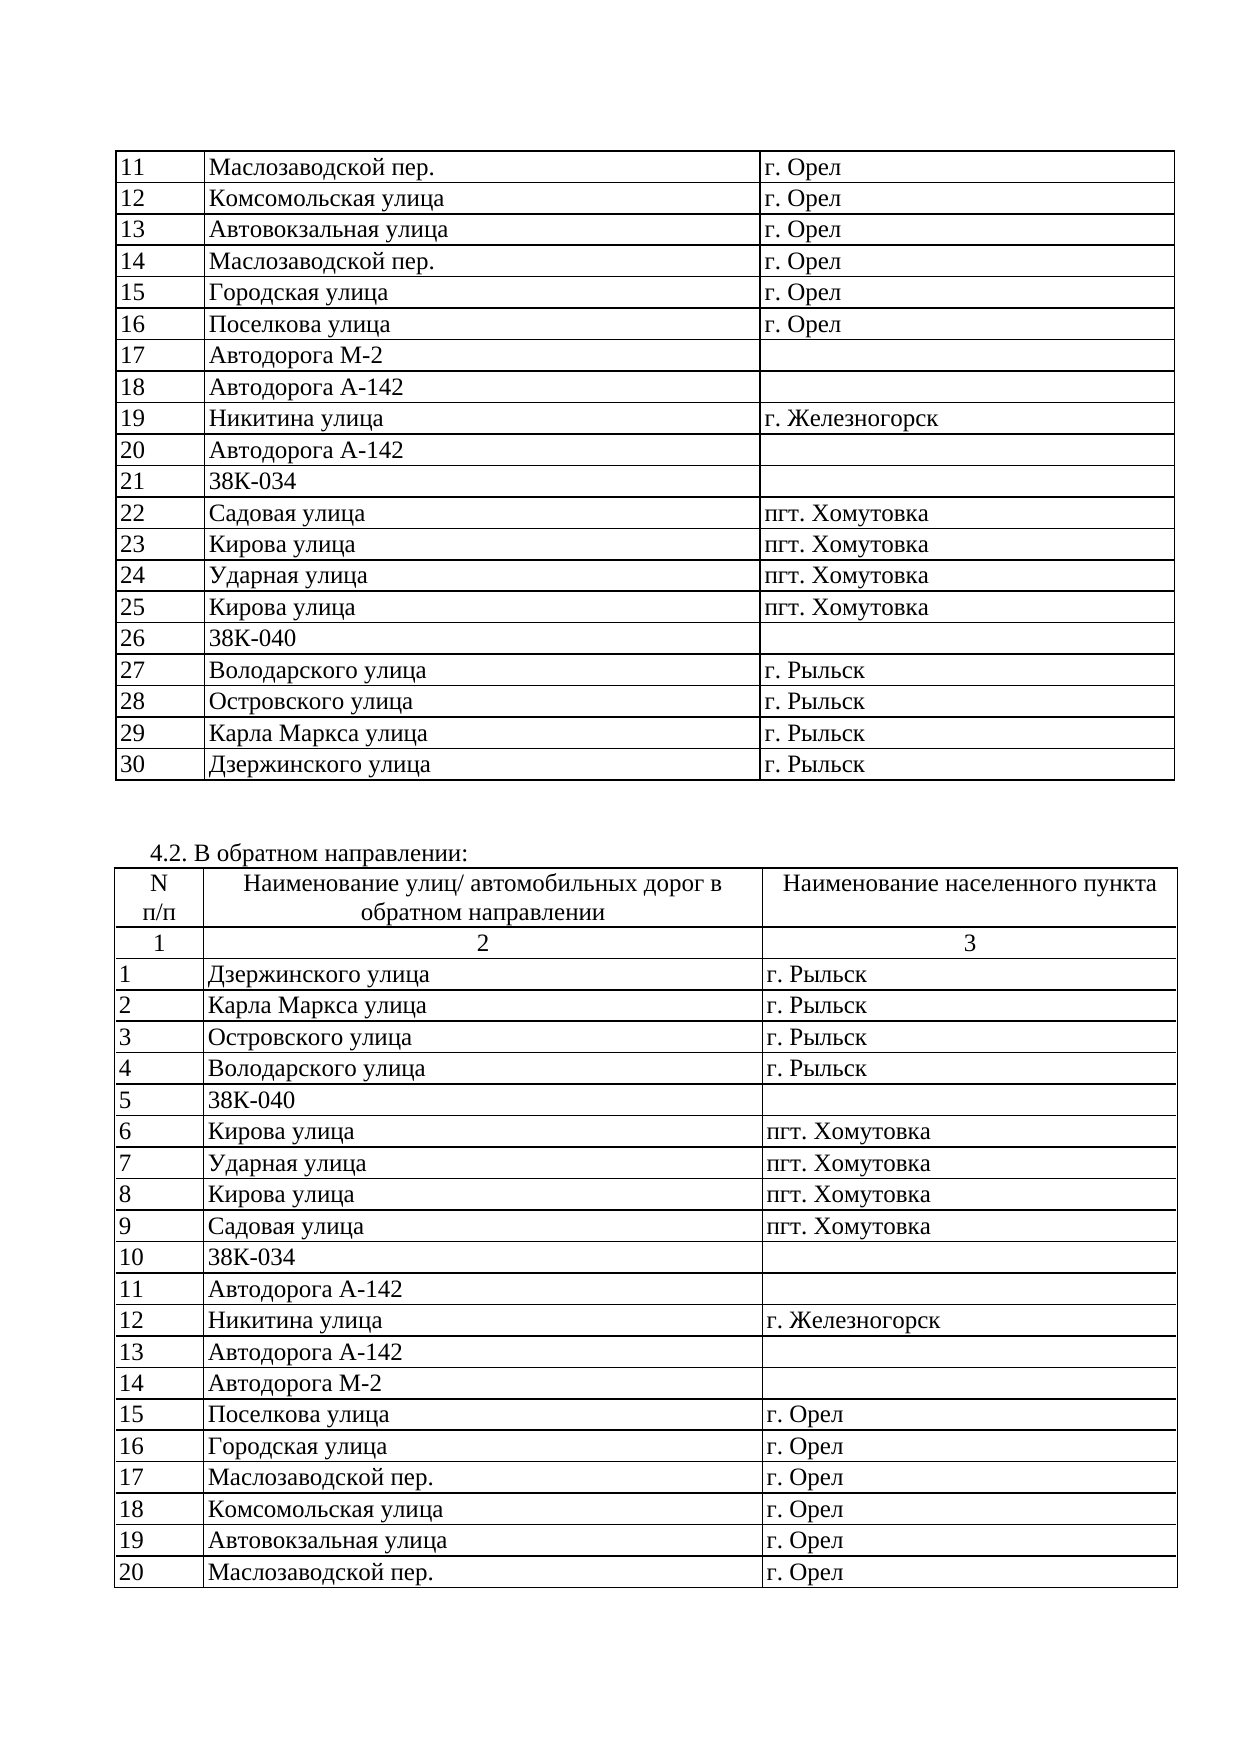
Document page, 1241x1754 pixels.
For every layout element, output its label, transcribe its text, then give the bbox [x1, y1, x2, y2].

table_cell Дзержинского улица [205, 749, 759, 779]
table_cell 38К-040 [204, 1085, 762, 1115]
table_cell 19 [117, 403, 204, 433]
table_cell пгт. Хомутовка [761, 561, 1174, 590]
table_cell 30 [117, 749, 204, 779]
table_cell [761, 623, 1174, 653]
table_cell пгт. Хомутовка [761, 592, 1174, 622]
table_cell 11 [117, 152, 204, 181]
table_cell 28 [117, 686, 204, 716]
table_cell Маслозаводской пер. [205, 246, 759, 276]
table_cell 38К-040 [205, 623, 759, 653]
table_cell Кирова улица [204, 1116, 762, 1146]
table_cell 1 [115, 959, 203, 989]
table_cell 16 [117, 309, 204, 339]
table_cell 14 [115, 1368, 203, 1398]
table_cell пгт. Хомутовка [763, 1146, 1177, 1178]
table_cell г. Орел [763, 1429, 1177, 1461]
table_cell Никитина улица [204, 1305, 762, 1335]
table_cell г. Орел [763, 1461, 1177, 1492]
table_cell [763, 1272, 1177, 1303]
table_cell Поселкова улица [205, 309, 759, 339]
table_cell Поселкова улица [204, 1400, 762, 1429]
table_cell 19 [115, 1525, 203, 1555]
table_cell Автовокзальная улица [205, 215, 759, 244]
table_cell 7 [115, 1147, 203, 1178]
table_cell 3 [115, 1021, 203, 1052]
table_cell г. Рыльск [761, 686, 1174, 716]
table_cell [763, 1241, 1177, 1272]
table_cell г. Орел [763, 1555, 1177, 1587]
table_cell 15 [115, 1399, 203, 1429]
table_cell 2 [115, 990, 203, 1020]
table_cell Городская улица [205, 277, 759, 307]
table_cell 12 [117, 183, 204, 213]
table_cell 38К-034 [205, 466, 759, 496]
table_cell 24 [117, 561, 204, 590]
table_cell 4 [115, 1053, 203, 1083]
table_header N п/п [115, 869, 203, 926]
table_cell 13 [115, 1336, 203, 1366]
table_cell 21 [117, 466, 204, 496]
table_cell г. Орел [761, 183, 1174, 213]
table_cell 25 [117, 592, 204, 622]
table_cell г. Железногорск [763, 1304, 1177, 1335]
table_cell Кирова улица [205, 529, 759, 559]
table_cell Садовая улица [205, 498, 759, 527]
table_cell 26 [117, 623, 204, 653]
table_cell г. Рыльск [763, 1020, 1177, 1052]
table_cell 13 [117, 215, 204, 244]
table_cell г. Рыльск [763, 958, 1177, 989]
table_cell Кирова улица [204, 1179, 762, 1209]
table_cell Комсомольская улица [204, 1494, 762, 1524]
table_cell Карла Маркса улица [205, 718, 759, 748]
table_cell [763, 1366, 1177, 1398]
table_cell пгт. Хомутовка [761, 529, 1174, 559]
table_cell [761, 466, 1174, 496]
table_cell г. Орел [763, 1492, 1177, 1524]
table_cell 17 [115, 1462, 203, 1492]
table_cell Володарского улица [204, 1053, 762, 1083]
table_cell 9 [115, 1210, 203, 1241]
table_cell 22 [117, 498, 204, 527]
table_cell Садовая улица [204, 1211, 762, 1241]
table_cell Автодорога М-2 [205, 340, 759, 370]
table_cell 15 [117, 277, 204, 307]
table_cell Островского улица [204, 1022, 762, 1052]
table_cell г. Железногорск [761, 403, 1174, 433]
table_cell г. Орел [761, 277, 1174, 307]
table_cell Володарского улица [205, 655, 759, 685]
table_cell [761, 340, 1174, 370]
table_cell Маслозаводской пер. [204, 1462, 762, 1492]
table_cell г. Орел [761, 152, 1174, 181]
table_cell 1 [115, 927, 203, 957]
table_header Наименование улиц/ автомобильных дорог в обратном направлении [204, 869, 762, 926]
table_cell Островского улица [205, 686, 759, 716]
table_cell Автовокзальная улица [204, 1525, 762, 1555]
table_cell 29 [117, 718, 204, 748]
table_cell Автодорога А-142 [205, 372, 759, 402]
table_cell пгт. Хомутовка [763, 1178, 1177, 1209]
table_cell 11 [115, 1273, 203, 1303]
table_cell 12 [115, 1305, 203, 1335]
table_cell Комсомольская улица [205, 183, 759, 213]
table_cell Маслозаводской пер. [205, 152, 759, 181]
table_cell Ударная улица [205, 561, 759, 590]
table_cell [761, 372, 1174, 402]
table_cell г. Рыльск [761, 655, 1174, 685]
table_cell 5 [115, 1084, 203, 1115]
table_cell Автодорога А-142 [205, 435, 759, 464]
table_cell г. Рыльск [763, 1052, 1177, 1083]
table_cell 14 [117, 246, 204, 276]
table_cell 38К-034 [204, 1242, 762, 1272]
table_cell г. Рыльск [761, 749, 1174, 779]
table_header Наименование населенного пункта [763, 869, 1177, 926]
table_cell Автодорога М-2 [204, 1368, 762, 1398]
table_cell 20 [115, 1556, 203, 1587]
table_cell Никитина улица [205, 403, 759, 433]
table_cell Автодорога А-142 [204, 1274, 762, 1303]
table_cell [763, 1083, 1177, 1115]
table_cell 2 [204, 928, 762, 957]
table_cell г. Орел [761, 215, 1174, 244]
table_cell г. Рыльск [761, 718, 1174, 748]
table_cell Маслозаводской пер. [204, 1557, 762, 1587]
table_cell 27 [117, 655, 204, 685]
table_cell пгт. Хомутовка [761, 498, 1174, 527]
table_cell [763, 1335, 1177, 1366]
table_cell 20 [117, 435, 204, 464]
table_cell [761, 435, 1174, 464]
table_cell Кирова улица [205, 592, 759, 622]
table_cell пгт. Хомутовка [763, 1209, 1177, 1241]
table_cell 16 [115, 1430, 203, 1461]
table_cell 23 [117, 529, 204, 559]
table_cell Карла Маркса улица [204, 991, 762, 1020]
table_cell 18 [117, 372, 204, 402]
table_cell г. Орел [763, 1524, 1177, 1555]
table_cell Ударная улица [204, 1148, 762, 1178]
table_cell 17 [117, 340, 204, 370]
table_cell пгт. Хомутовка [763, 1115, 1177, 1146]
table_cell 3 [763, 926, 1177, 957]
text 4.2. В обратном направлении: [150, 838, 1090, 867]
table_cell Дзержинского улица [204, 959, 762, 989]
table_cell г. Орел [761, 309, 1174, 339]
table_cell 10 [115, 1242, 203, 1272]
table_cell 18 [115, 1493, 203, 1524]
table_cell Городская улица [204, 1431, 762, 1461]
table_cell г. Рыльск [763, 989, 1177, 1020]
table_cell 6 [115, 1116, 203, 1146]
table_cell г. Орел [763, 1398, 1177, 1429]
table_cell 8 [115, 1179, 203, 1209]
table_cell Автодорога А-142 [204, 1337, 762, 1366]
table_cell г. Орел [761, 246, 1174, 276]
